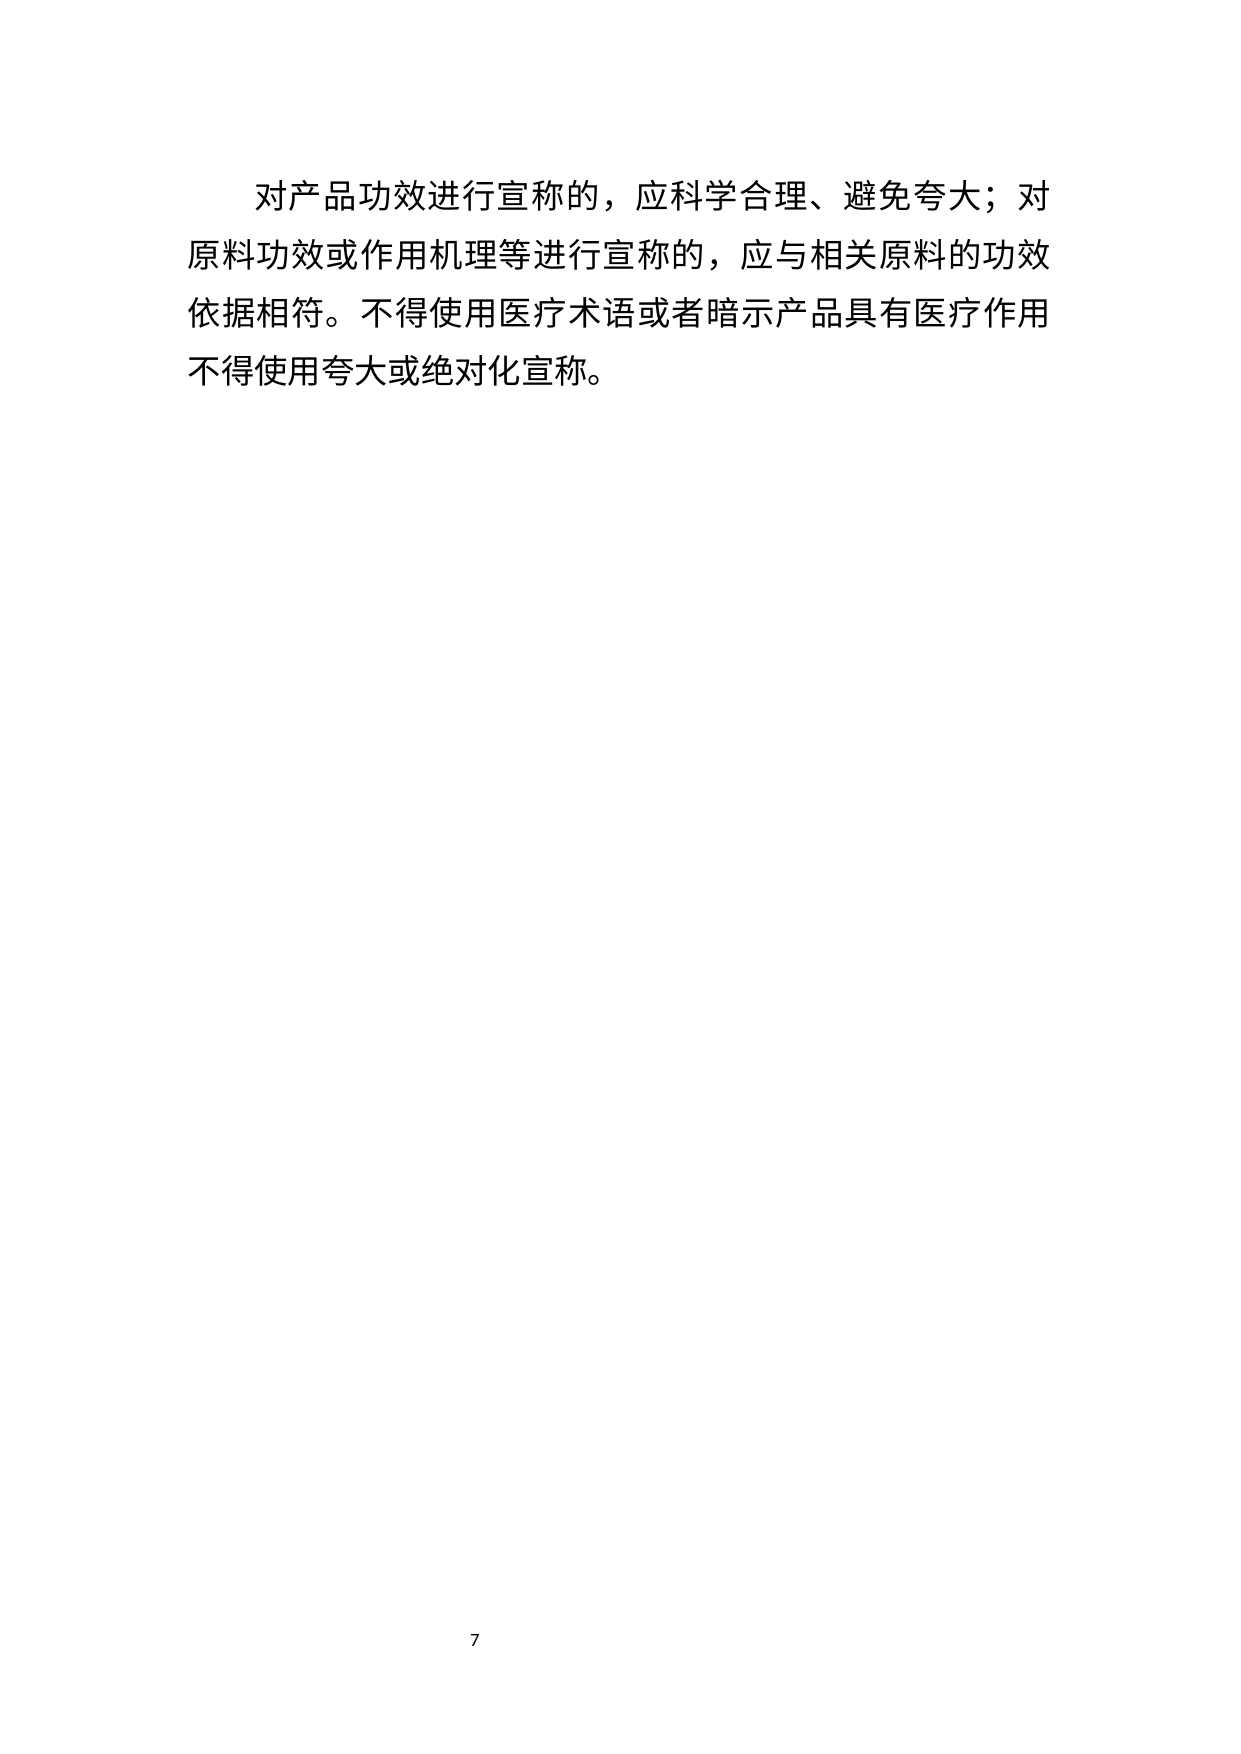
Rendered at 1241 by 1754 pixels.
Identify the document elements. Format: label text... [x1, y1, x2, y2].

text 对产品功效进行宣称的，应科学合理、避免夸大；对原料功效或作用机理等进行宣称的，应与相关原料的功效依据相符。不得使用医疗术语或者暗示产品具有医疗作用；不得使用夸大或绝对化宣称。 [187, 162, 1053, 395]
